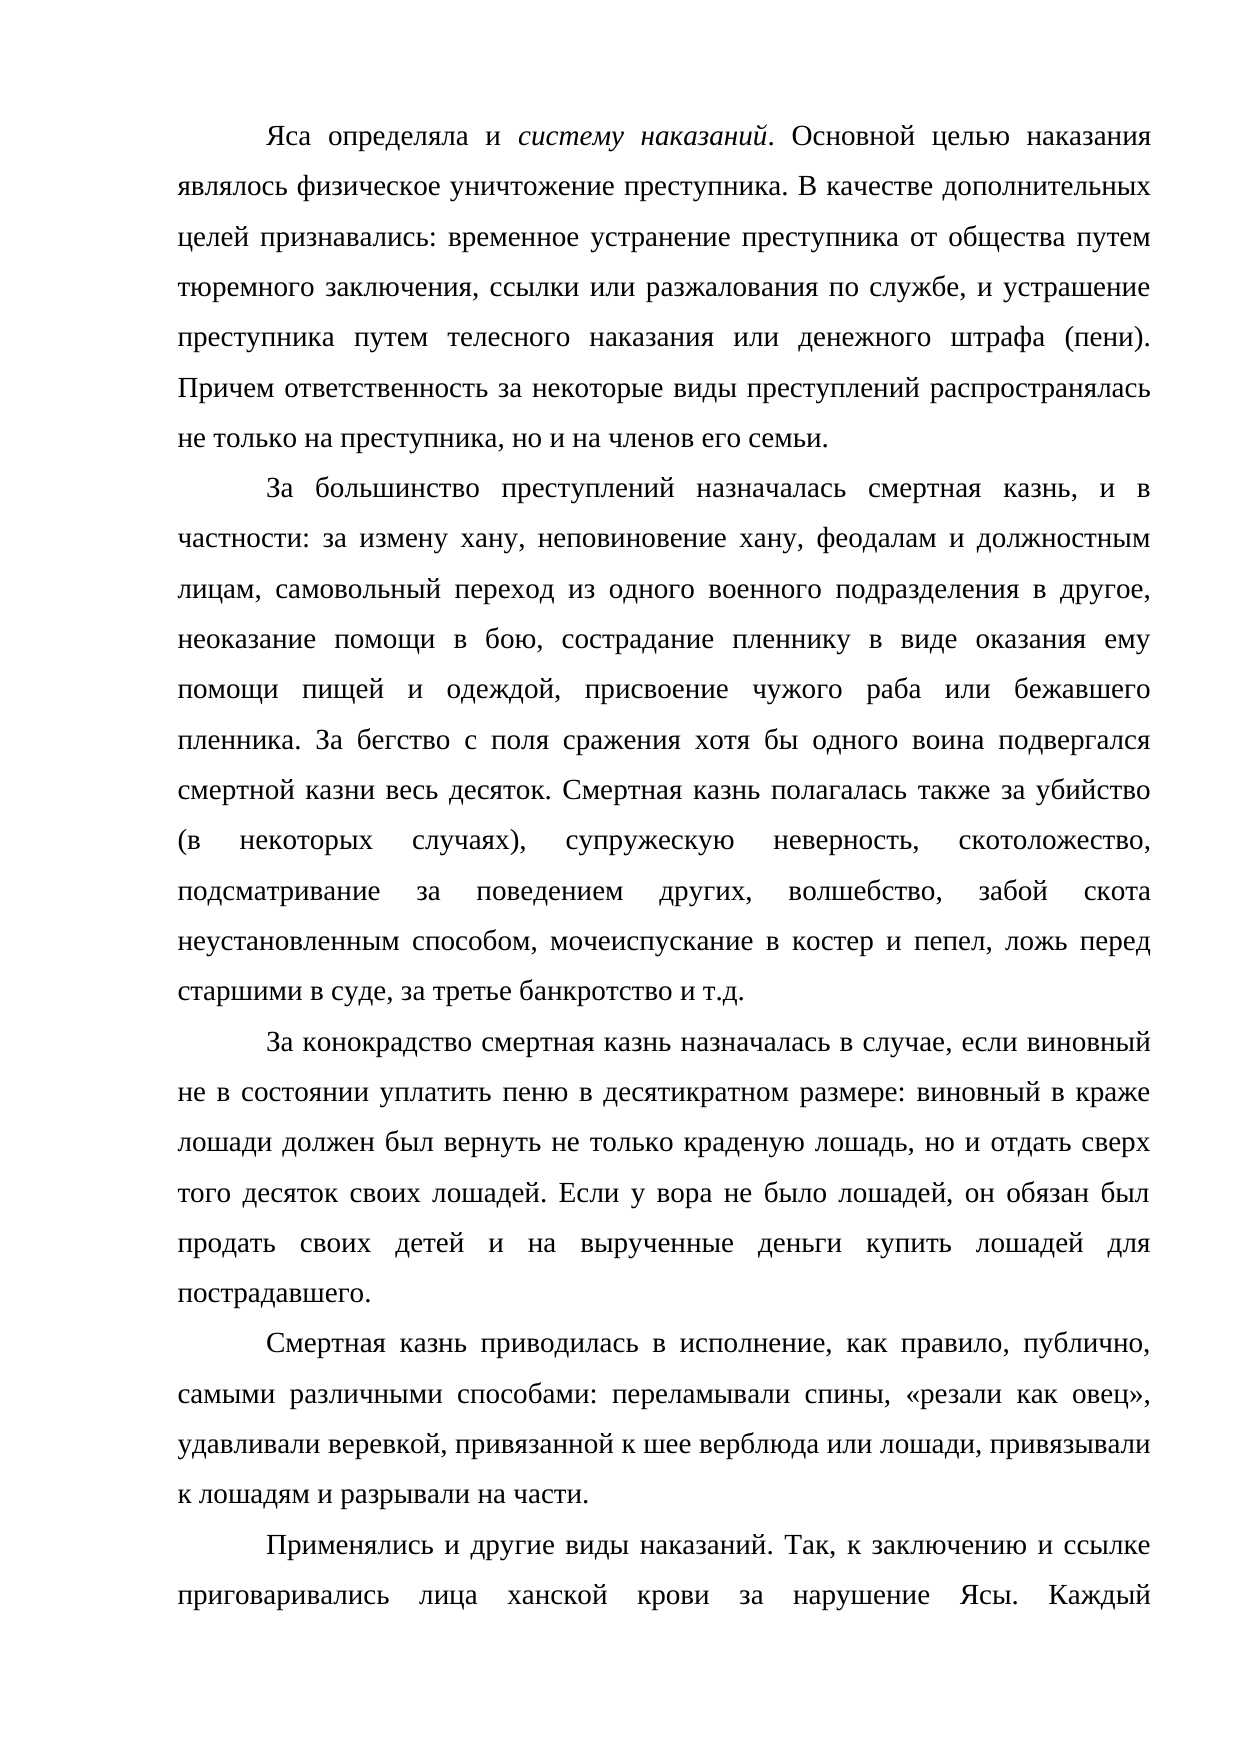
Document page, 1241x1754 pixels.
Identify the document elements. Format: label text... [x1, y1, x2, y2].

text Яса определяла и систему наказаний. Основной целью наказания являлось физическое уничтожение преступника. В качестве дополнительных целей признавались: временное устранение преступника от общества путем тюремного заключения, ссылки или разжалования по службе, и устрашение преступника путем телесного наказания или денежного штрафа (пени). Причем ответственность за некоторые виды преступлений распространялась не только на преступника, но и на членов его семьи. [177, 118, 1152, 453]
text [177, 1527, 1152, 1611]
text За большинство преступлений назначалась смертная казнь, и в частности: за измену хану, неповиновение хану, феодалам и должностным лицам, самовольный переход из одного военного подразделения в другое, неоказание помощи в бою, сострадание пленнику в виде оказания ему помощи пищей и одеждой, присвоение чужого раба или бежавшего пленника. За бегство с поля сражения хотя бы одного воина подвергался смертной казни весь десяток. Смертная казнь полагалась также за убийство (в некоторых случаях), супружескую неверность, скотоложество, подсматривание за поведением других, волшебство, забой скота неустановленным способом, мочеиспускание в костер и пепел, ложь перед старшими в суде, за третье банкротство и т.д. [177, 470, 1152, 1007]
text За конокрадство смертная казнь назначалась в случае, если виновный не в состоянии уплатить пеню в десятикратном размере: виновный в краже лошади должен был вернуть не только краденую лошадь, но и отдать сверх того десяток своих лошадей. Если у вора не было лошадей, он обязан был продать своих детей и на вырученные деньги купить лошадей для пострадавшего. [177, 1024, 1152, 1309]
text Смертная казнь приводилась в исполнение, как правило, публично, самыми различными способами: переламывали спины, «резали как овец», удавливали веревкой, привязанной к шее верблюда или лошади, привязывали к лошадям и разрывали на части. [177, 1326, 1152, 1510]
